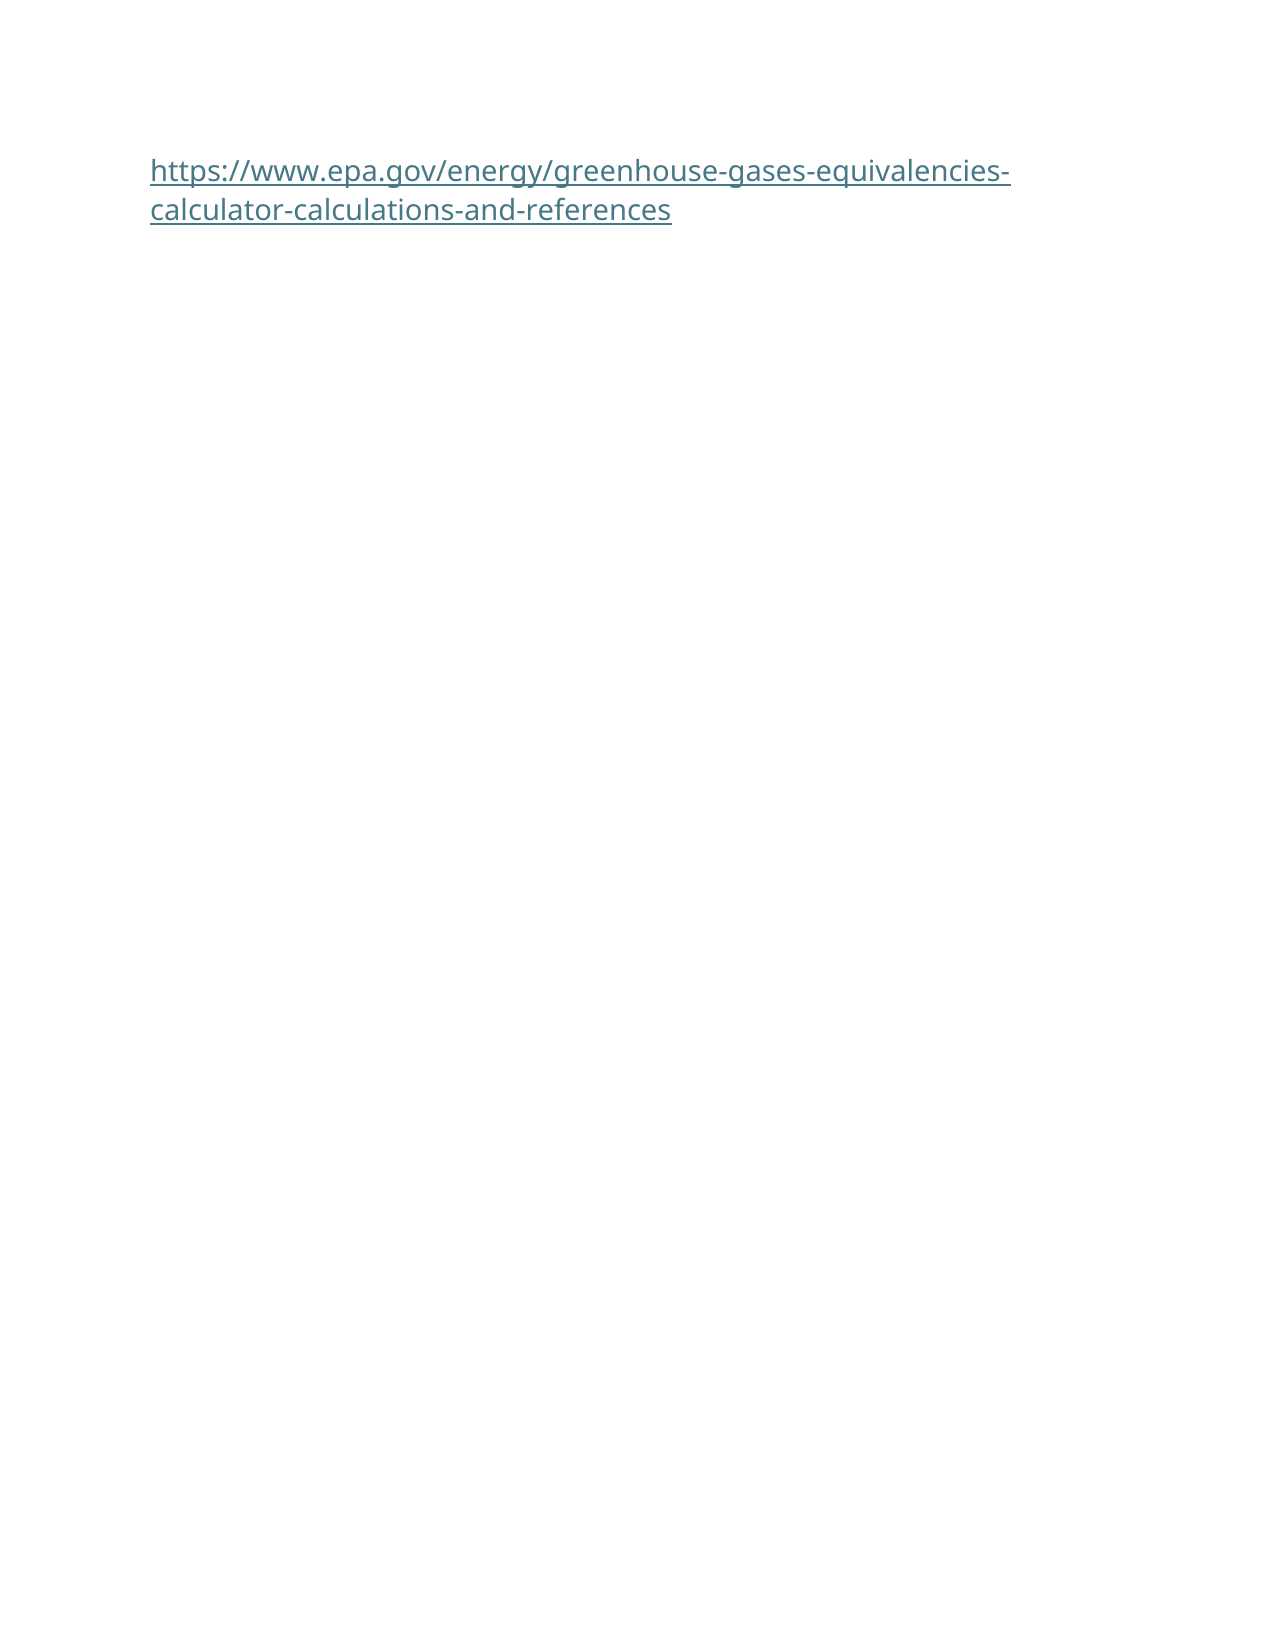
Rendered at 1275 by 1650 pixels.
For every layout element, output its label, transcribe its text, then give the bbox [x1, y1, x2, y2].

text https://www.epa.gov/energy/greenhouse-gases-equivalencies-calculator-calculations-and-references [150, 150, 1125, 229]
